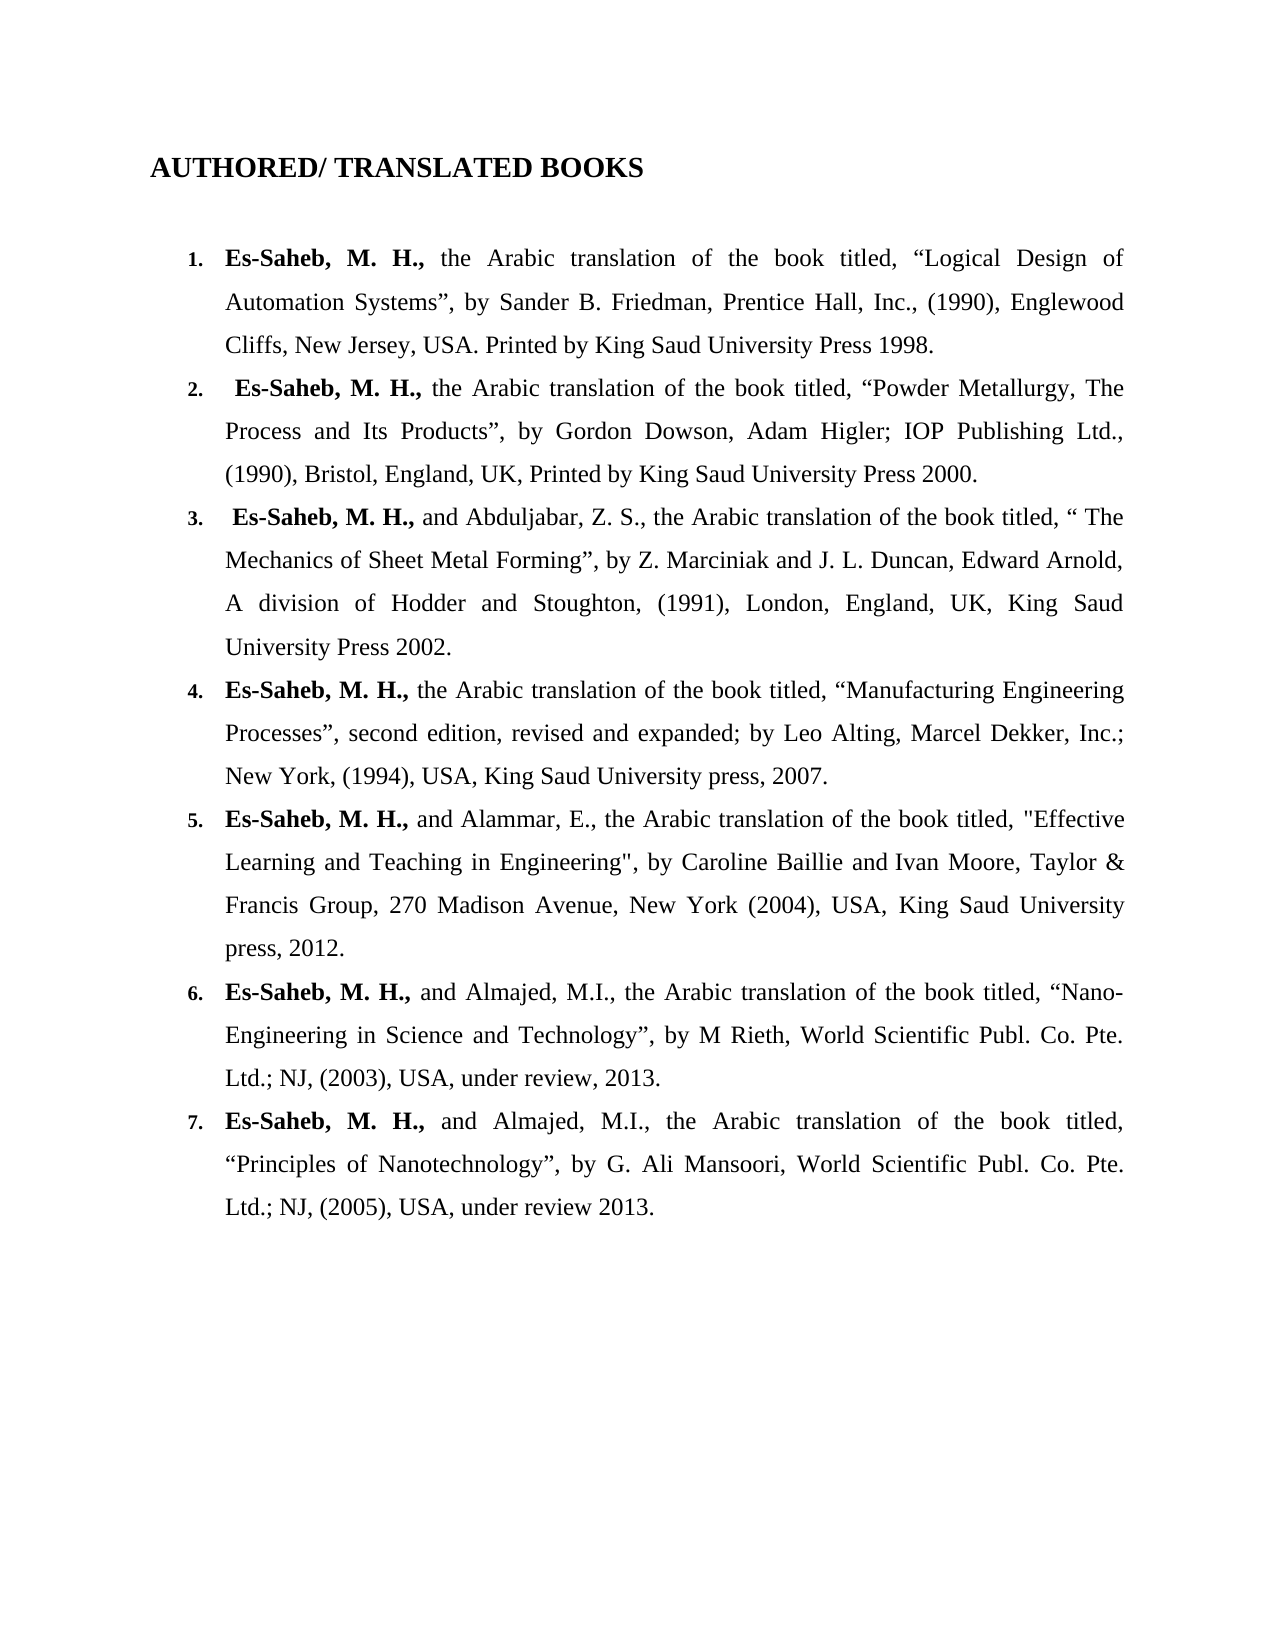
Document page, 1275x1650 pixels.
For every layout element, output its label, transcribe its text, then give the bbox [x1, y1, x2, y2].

list Es-Saheb, M. H., the Arabic translation of the book titled, “Logical Design of Automation Systems”, by Sander B. Friedman, Prentice Hall, Inc., (1990), Englewood Cliffs, New Jersey, USA. Printed by King Saud University Press 1998. [187, 243, 1125, 358]
list Es-Saheb, M. H., the Arabic translation of the book titled, “Manufacturing Engineering Processes”, second edition, revised and expanded; by Leo Alting, Marcel Dekker, Inc.; New York, (1994), USA, King Saud University press, 2007. [187, 675, 1125, 790]
list Es-Saheb, M. H., and Almajed, M.I., the Arabic translation of the book titled, “Principles of Nanotechnology”, by G. Ali Mansoori, World Scientific Publ. Co. Pte. Ltd.; NJ, (2005), USA, under review 2013. [187, 1106, 1125, 1221]
list Es-Saheb, M. H., the Arabic translation of the book titled, “Powder Metallurgy, The Process and Its Products”, by Gordon Dowson, Adam Higler; IOP Publishing Ltd., (1990), Bristol, England, UK, Printed by King Saud University Press 2000. [187, 373, 1125, 488]
text AUTHORED/ TRANSLATED BOOKS [150, 150, 1125, 183]
list Es-Saheb, M. H., and Alammar, E., the Arabic translation of the book titled, "Effective Learning and Teaching in Engineering", by Caroline Baillie and Ivan Moore, Taylor & Francis Group, 270 Madison Avenue, New York (2004), USA, King Saud University press, 2012. [187, 804, 1125, 962]
list Es-Saheb, M. H., and Abduljabar, Z. S., the Arabic translation of the book titled, “ The Mechanics of Sheet Metal Forming”, by Z. Marciniak and J. L. Duncan, Edward Arnold, A division of Hodder and Stoughton, (1991), London, England, UK, King Saud University Press 2002. [187, 502, 1125, 660]
list Es-Saheb, M. H., and Almajed, M.I., the Arabic translation of the book titled, “Nano-Engineering in Science and Technology”, by M Rieth, World Scientific Publ. Co. Pte. Ltd.; NJ, (2003), USA, under review, 2013. [187, 977, 1125, 1092]
